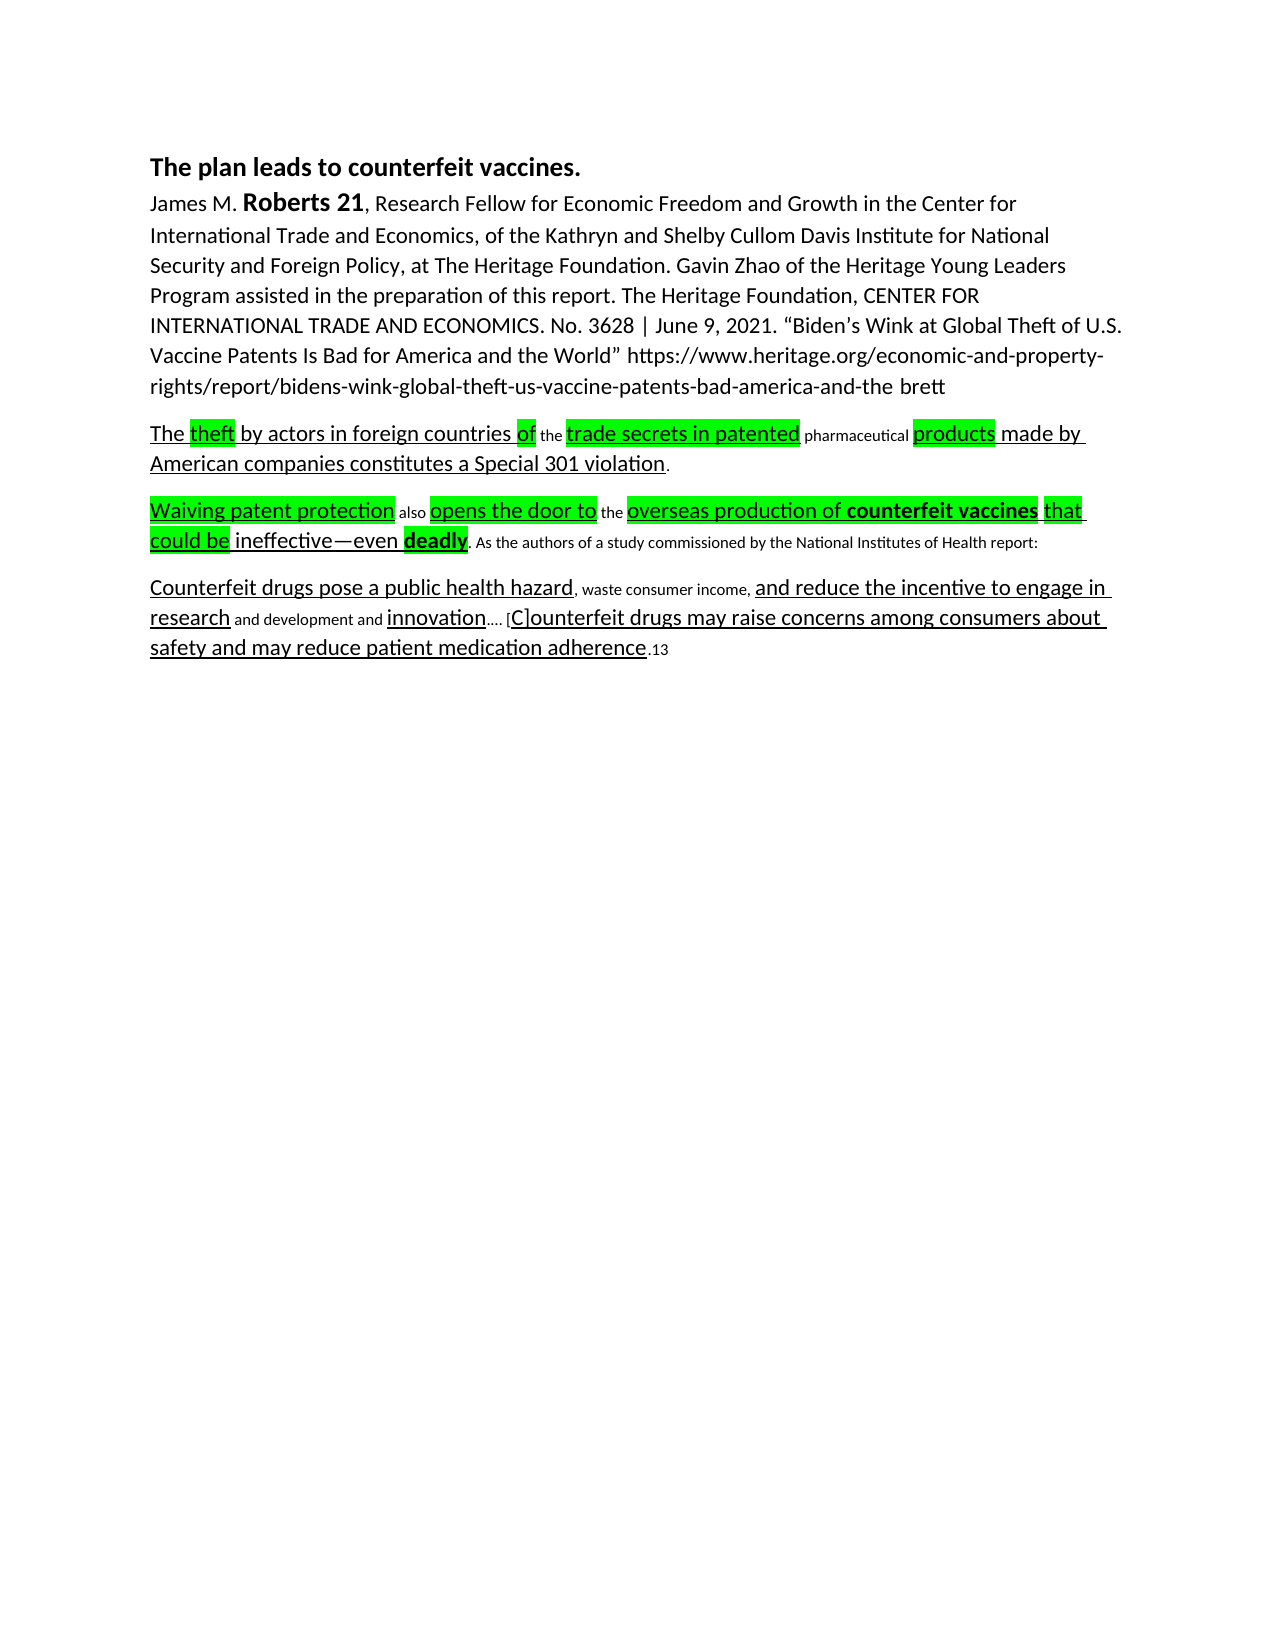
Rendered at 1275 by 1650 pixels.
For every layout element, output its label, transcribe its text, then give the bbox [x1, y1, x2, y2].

text James M. Roberts 21, Research Fellow for Economic Freedom and Growth in the Center for International Trade and Economics, of the Kathryn and Shelby Cullom Davis Institute for National Security and Foreign Policy, at The Heritage Foundation. Gavin Zhao of the Heritage Young Leaders Program assisted in the preparation of this report. The Heritage Foundation, CENTER FOR INTERNATIONAL TRADE AND ECONOMICS. No. 3628 | June 9, 2021. “Biden’s Wink at Global Theft of U.S. Vaccine Patents Is Bad for America and the World” https://www.heritage.org/economic-and-property-rights/report/bidens-wink-global-theft-us-vaccine-patents-bad-america-and-the brett [150, 186, 1125, 400]
text The theft by actors in foreign countries of the trade secrets in patented pharmaceutical products made by American companies constitutes a Special 301 violation. [150, 419, 1125, 477]
text Counterfeit drugs pose a public health hazard, waste consumer income, and reduce the incentive to engage in research and development and innovation.… [C]ounterfeit drugs may raise concerns among consumers about safety and may reduce patient medication adherence.13 [150, 573, 1125, 661]
subtitle The plan leads to counterfeit vaccines. [150, 150, 1125, 183]
text Waiving patent protection also opens the door to the overseas production of counterfeit vaccines that could be ineffective—even deadly. As the authors of a study commissioned by the National Institutes of Health report: [150, 496, 1125, 554]
